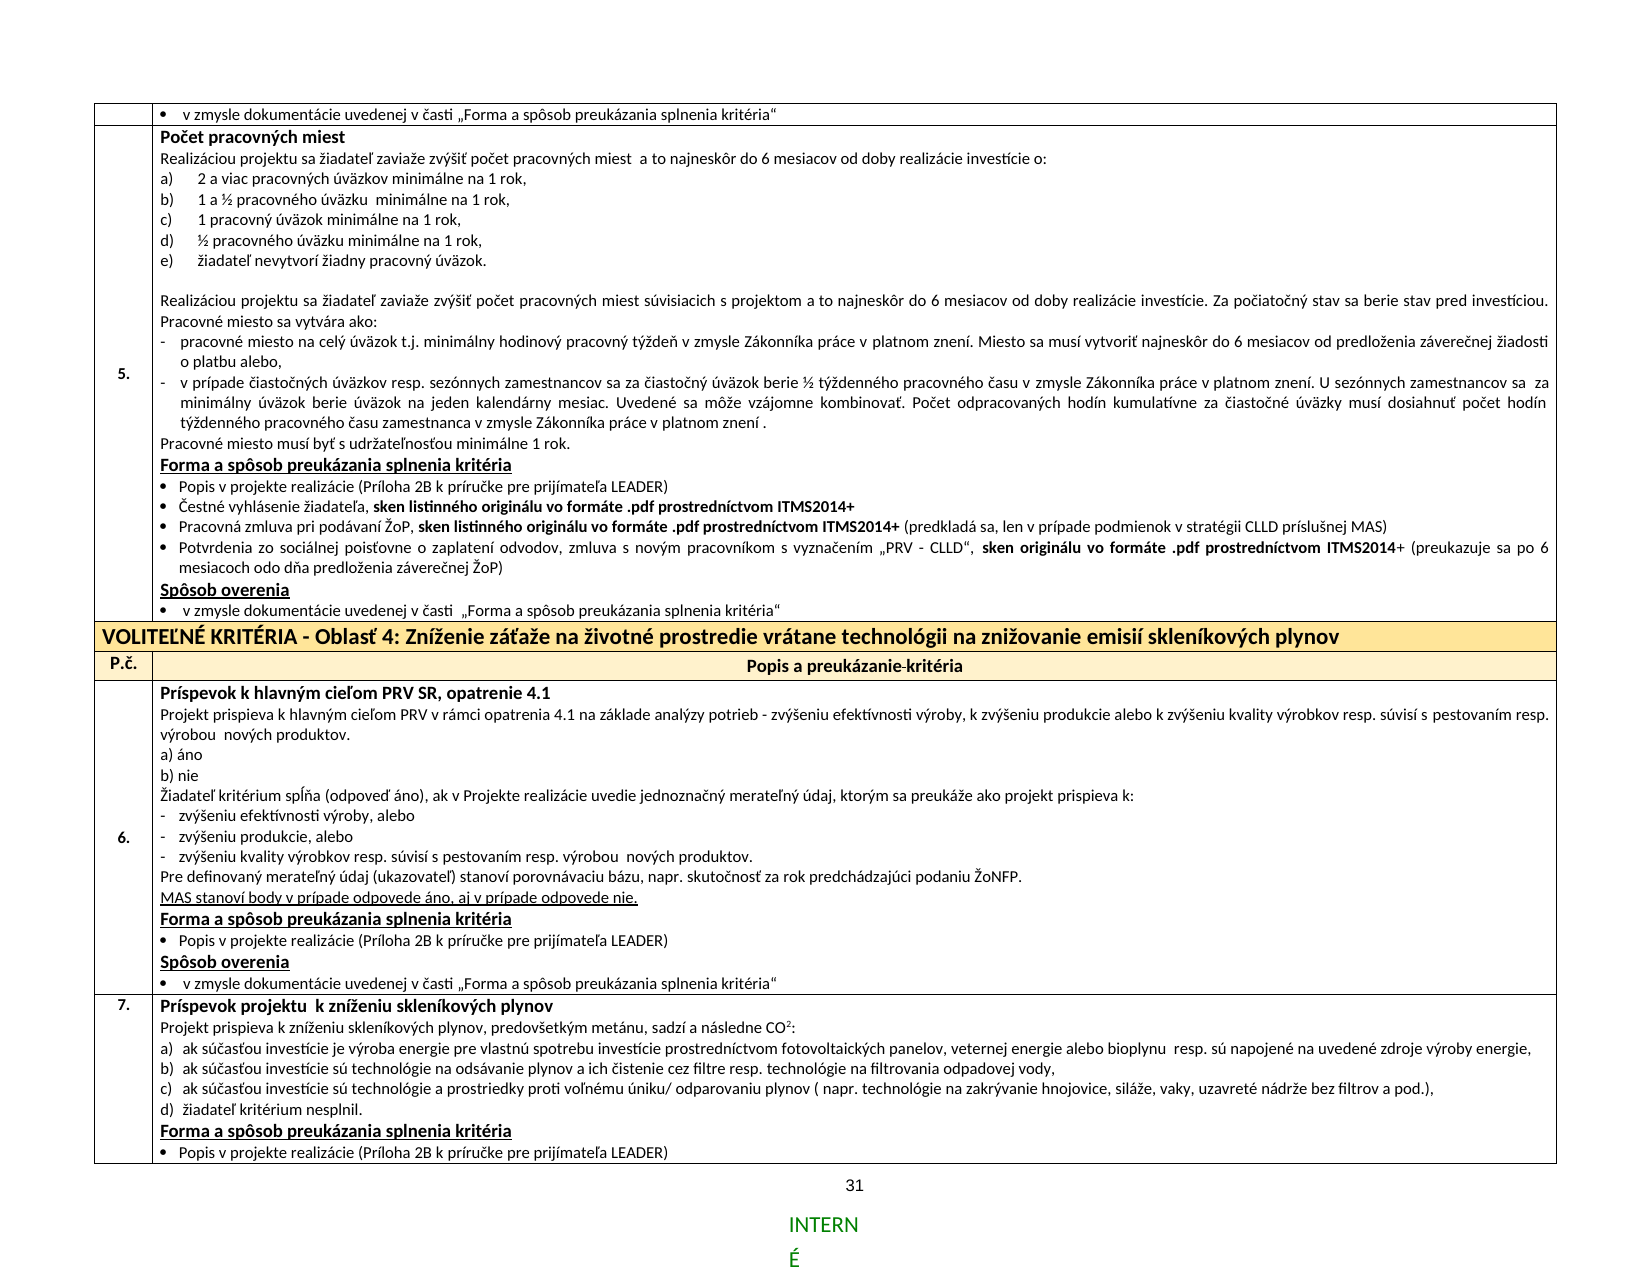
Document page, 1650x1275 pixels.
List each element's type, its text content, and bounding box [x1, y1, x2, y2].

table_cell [153, 104, 1556, 124]
table_cell Príspevok k hlavným cieľom PRV SR, opatrenie 4.1 Projekt prispieva k hlavným cieľom PRV v rámci opatrenia 4.1 na základe analýzy potrieb - zvýšeniu efektívnosti výroby, k zvýšeniu produkcie alebo k zvýšeniu kvality výrobkov resp. súvisí s pestovaním resp. výrobou nových produktov. a) áno b) nie Žiadateľ kritérium spĺňa (odpoveď áno), ak v Projekte realizácie uvedie jednoznačný merateľný údaj, ktorým sa preukáže ako projekt prispieva k: zvýšeniu efektívnosti výroby, alebo zvýšeniu produkcie, alebo zvýšeniu kvality výrobkov resp. súvisí s pestovaním resp. výrobou nových produktov. Pre definovaný merateľný údaj (ukazovateľ) stanoví porovnávaciu bázu, napr. skutočnosť za rok predchádzajúci podaniu ŽoNFP. MAS stanoví body v prípade odpovede áno, aj v prípade odpovede nie. Forma a spôsob preukázania splnenia kritéria Popis v projekte realizácie (Príloha 2B k príručke pre prijímateľa LEADER) Spôsob overenia v zmysle dokumentácie uvedenej v časti „Forma a spôsob preukázania splnenia kritéria“ [153, 681, 1556, 994]
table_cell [153, 995, 1556, 1162]
table_cell VOLITEĽNÉ KRITÉRIA - Oblasť 4: Zníženie záťaže na životné prostredie vrátane technológii na znižovanie emisií skleníkových plynov [95, 622, 1556, 651]
table_cell 4. [95, 104, 152, 124]
table_cell Popis a preukázanie kritéria [153, 652, 1556, 680]
table_cell 5. [95, 126, 152, 621]
table_cell Počet pracovných miest Realizáciou projektu sa žiadateľ zaviaže zvýšiť počet pracovných miest a to najneskôr do 6 mesiacov od doby realizácie investície o: 2 a viac pracovných úväzkov minimálne na 1 rok, 1 a ½ pracovného úväzku minimálne na 1 rok, 1 pracovný úväzok minimálne na 1 rok, ½ pracovného úväzku minimálne na 1 rok, žiadateľ nevytvorí žiadny pracovný úväzok. Realizáciou projektu sa žiadateľ zaviaže zvýšiť počet pracovných miest súvisiacich s projektom a to najneskôr do 6 mesiacov od doby realizácie investície. Za počiatočný stav sa berie stav pred investíciou. Pracovné miesto sa vytvára ako: pracovné miesto na celý úväzok t.j. minimálny hodinový pracovný týždeň v zmysle Zákonníka práce v platnom znení. Miesto sa musí vytvoriť najneskôr do 6 mesiacov od predloženia záverečnej žiadosti o platbu alebo, v prípade čiastočných úväzkov resp. sezónnych zamestnancov sa za čiastočný úväzok berie ½ týždenného pracovného času v zmysle Zákonníka práce v platnom znení. U sezónnych zamestnancov sa za minimálny úväzok berie úväzok na jeden kalendárny mesiac. Uvedené sa môže vzájomne kombinovať. Počet odpracovaných hodín kumulatívne za čiastočné úväzky musí dosiahnuť počet hodín týždenného pracovného času zamestnanca v zmysle Zákonníka práce v platnom znení . Pracovné miesto musí byť s udržateľnosťou minimálne 1 rok. Forma a spôsob preukázania splnenia kritéria Popis v projekte realizácie (Príloha 2B k príručke pre prijímateľa LEADER) Čestné vyhlásenie žiadateľa, sken listinného originálu vo formáte .pdf prostredníctvom ITMS2014+ Pracovná zmluva pri podávaní ŽoP, sken listinného originálu vo formáte .pdf prostredníctvom ITMS2014+ (predkladá sa, len v prípade podmienok v stratégii CLLD príslušnej MAS) Potvrdenia zo sociálnej poisťovne o zaplatení odvodov, zmluva s novým pracovníkom s vyznačením „PRV - CLLD“, sken originálu vo formáte .pdf prostredníctvom ITMS2014+ (preukazuje sa po 6 mesiacoch odo dňa predloženia záverečnej ŽoP) Spôsob overenia v zmysle dokumentácie uvedenej v časti „Forma a spôsob preukázania splnenia kritéria“ [153, 126, 1556, 621]
table_cell 6. [95, 681, 152, 994]
table_cell P.č. [95, 652, 152, 680]
table_cell 7. [95, 995, 152, 1162]
